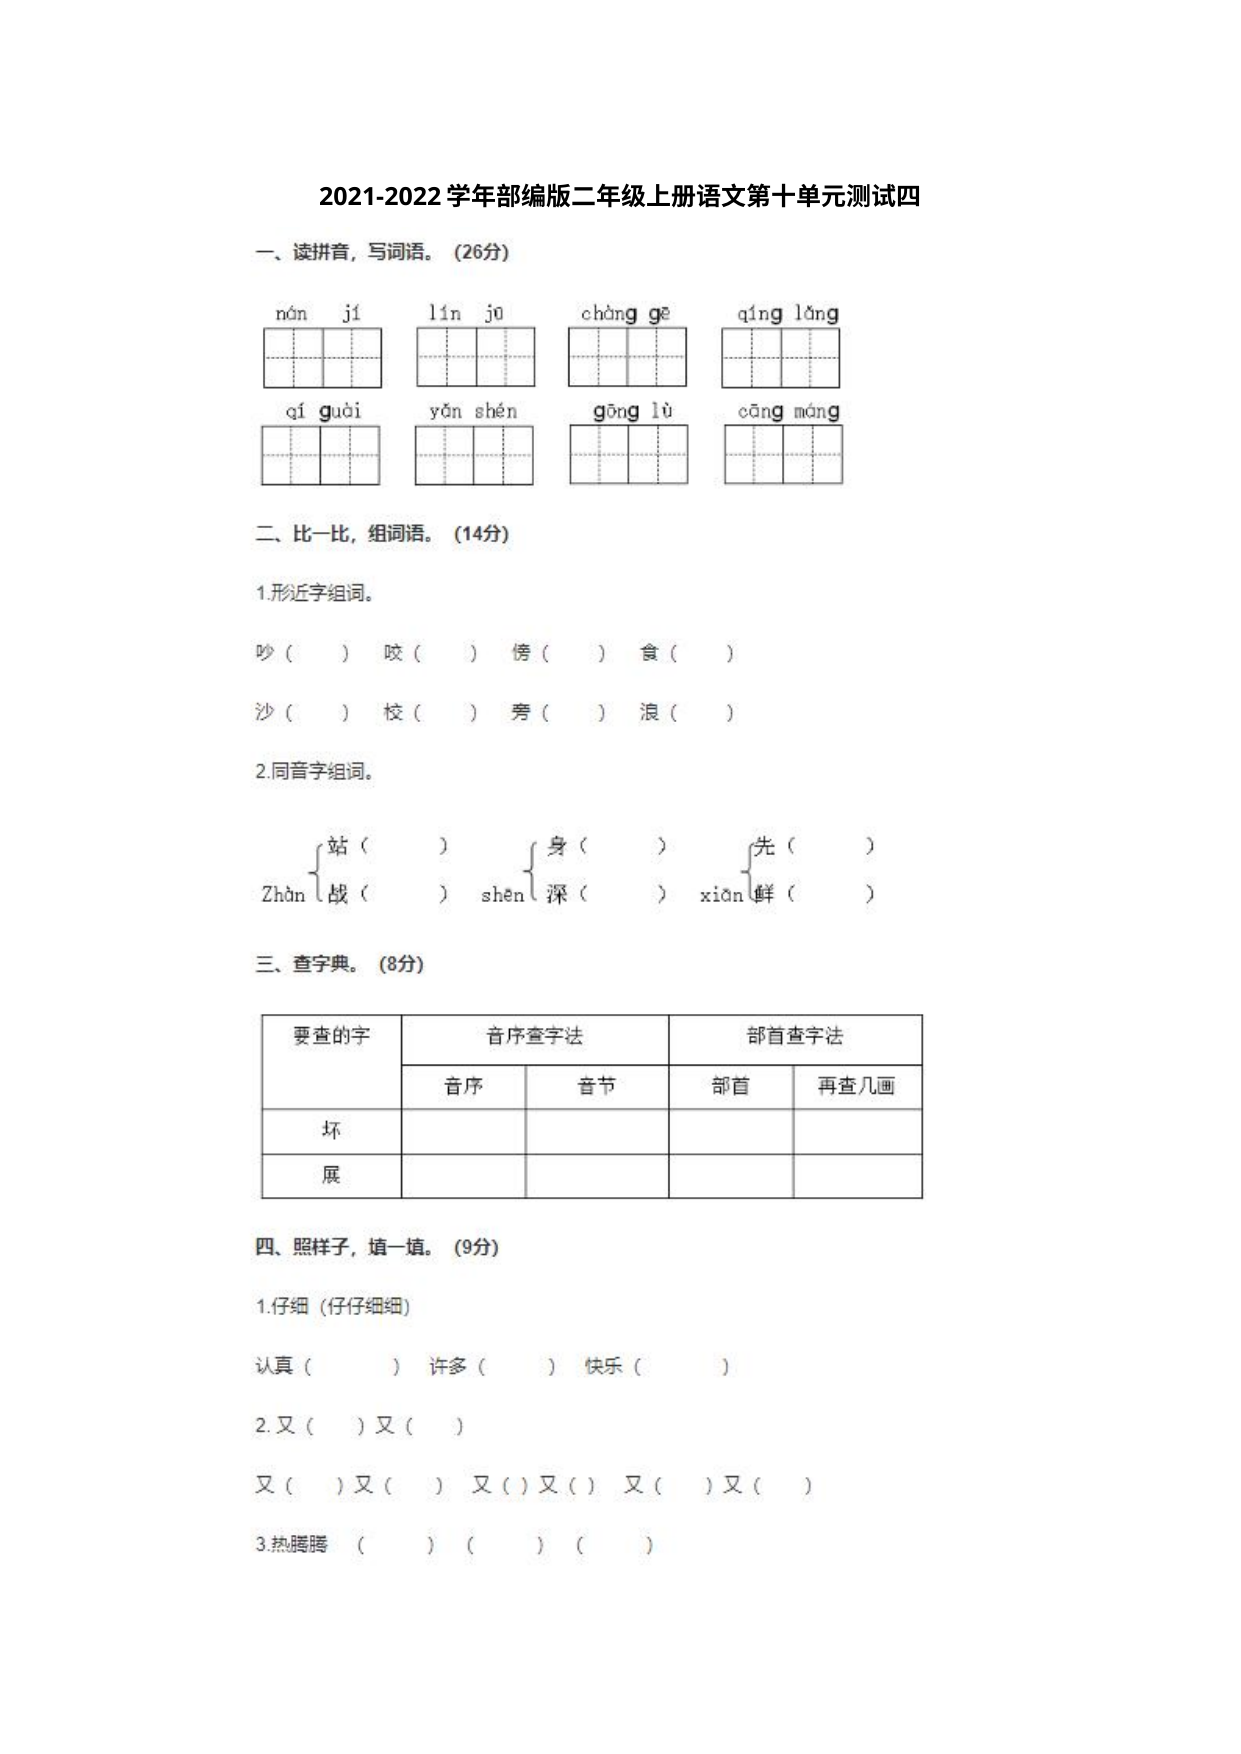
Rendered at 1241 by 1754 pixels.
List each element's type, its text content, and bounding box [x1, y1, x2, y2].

text 2021-2022学年部编版二年级上册语文第十单元测试四 [187, 162, 1053, 227]
picture [226, 227, 1014, 1570]
